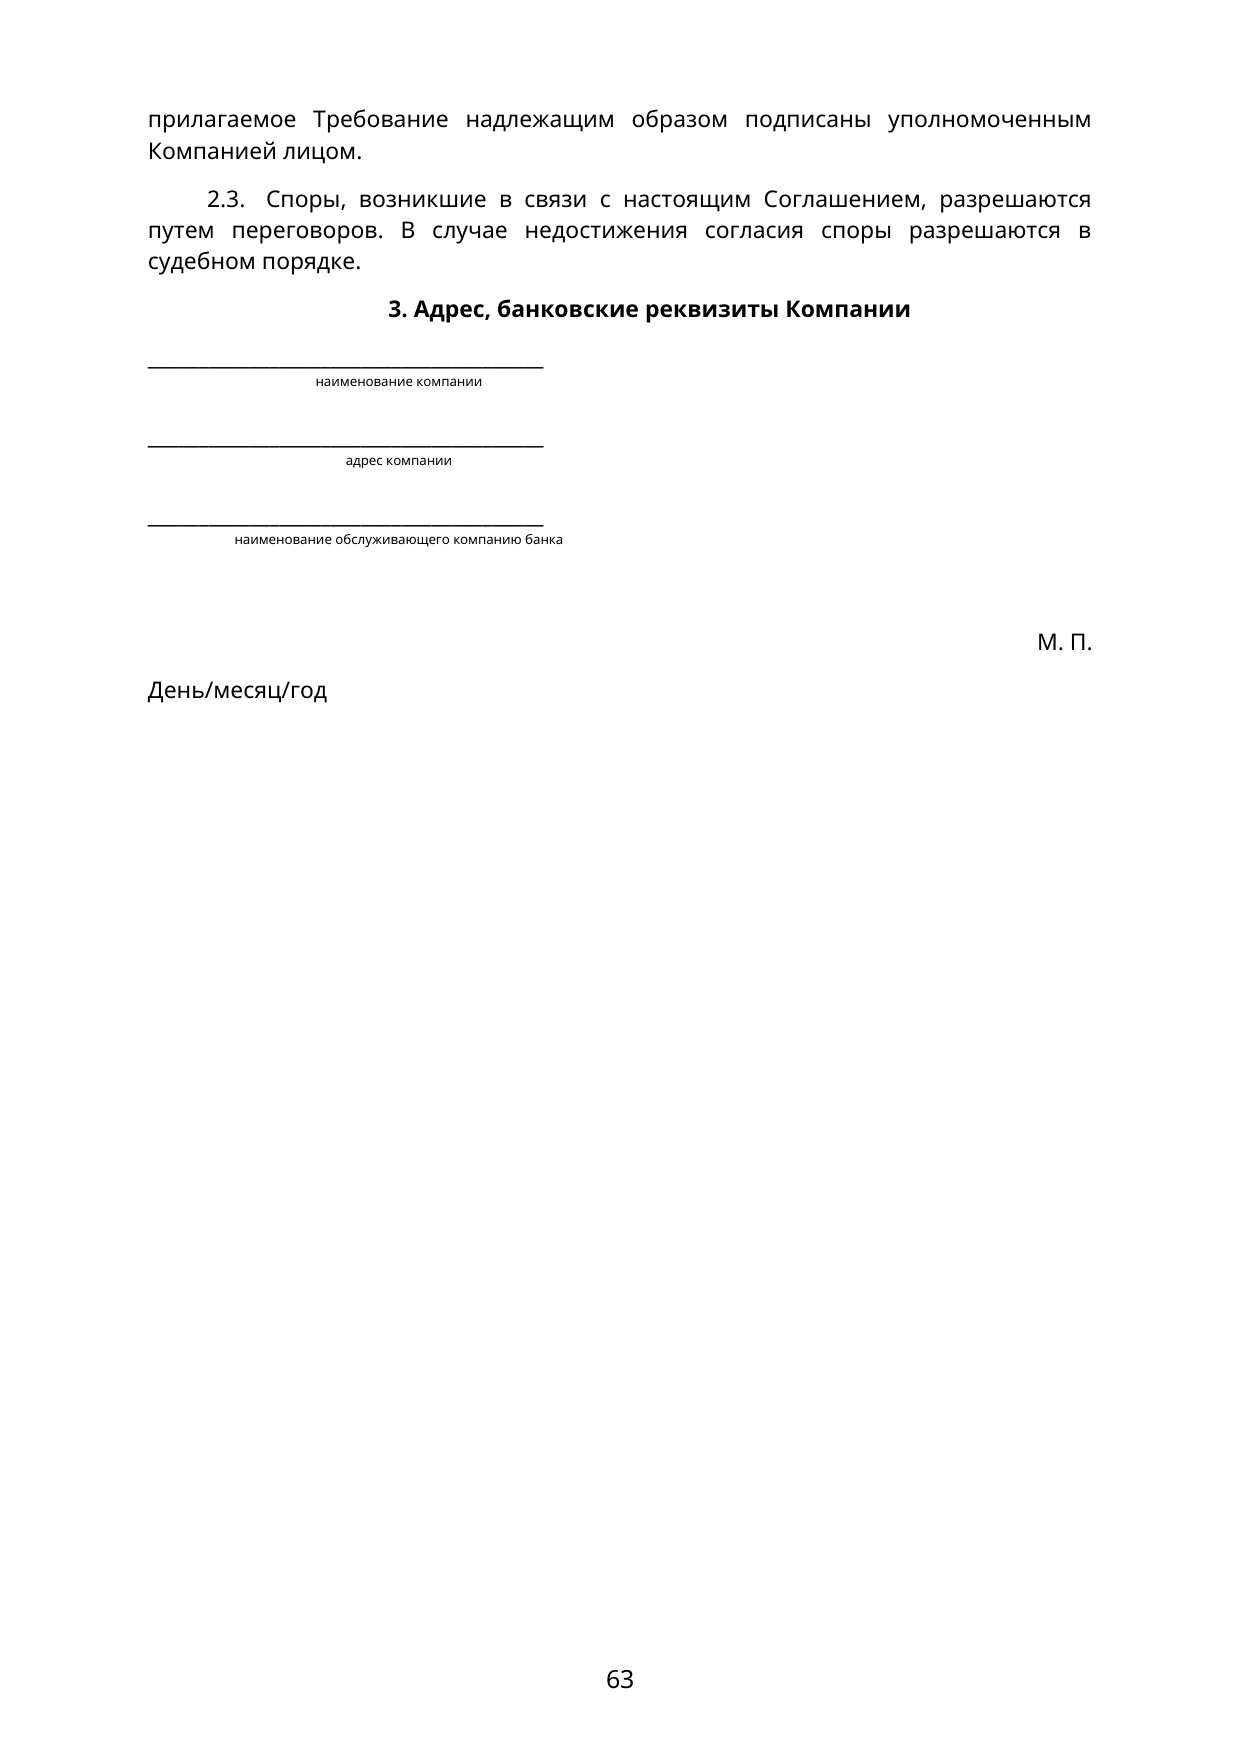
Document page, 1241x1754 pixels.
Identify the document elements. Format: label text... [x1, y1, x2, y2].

text _______________________________________ [148, 341, 1092, 372]
text _______________________________________ [148, 499, 1092, 531]
text адрес компании [148, 451, 650, 483]
text День/месяц/год [148, 674, 1092, 706]
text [148, 103, 1092, 166]
text 2.3. Споры, возникшие в связи с настоящим Соглашением, разрешаются путем переговоров. В случае недостижения согласия споры разрешаются в судебном порядке. [148, 183, 1092, 276]
text наименование обслуживающего компанию банка [148, 531, 650, 562]
text М. П. [148, 626, 1092, 658]
text 3. Адрес, банковские реквизиты Компании [148, 293, 1092, 324]
text наименование компании [148, 372, 650, 403]
text _______________________________________ [148, 420, 1092, 451]
